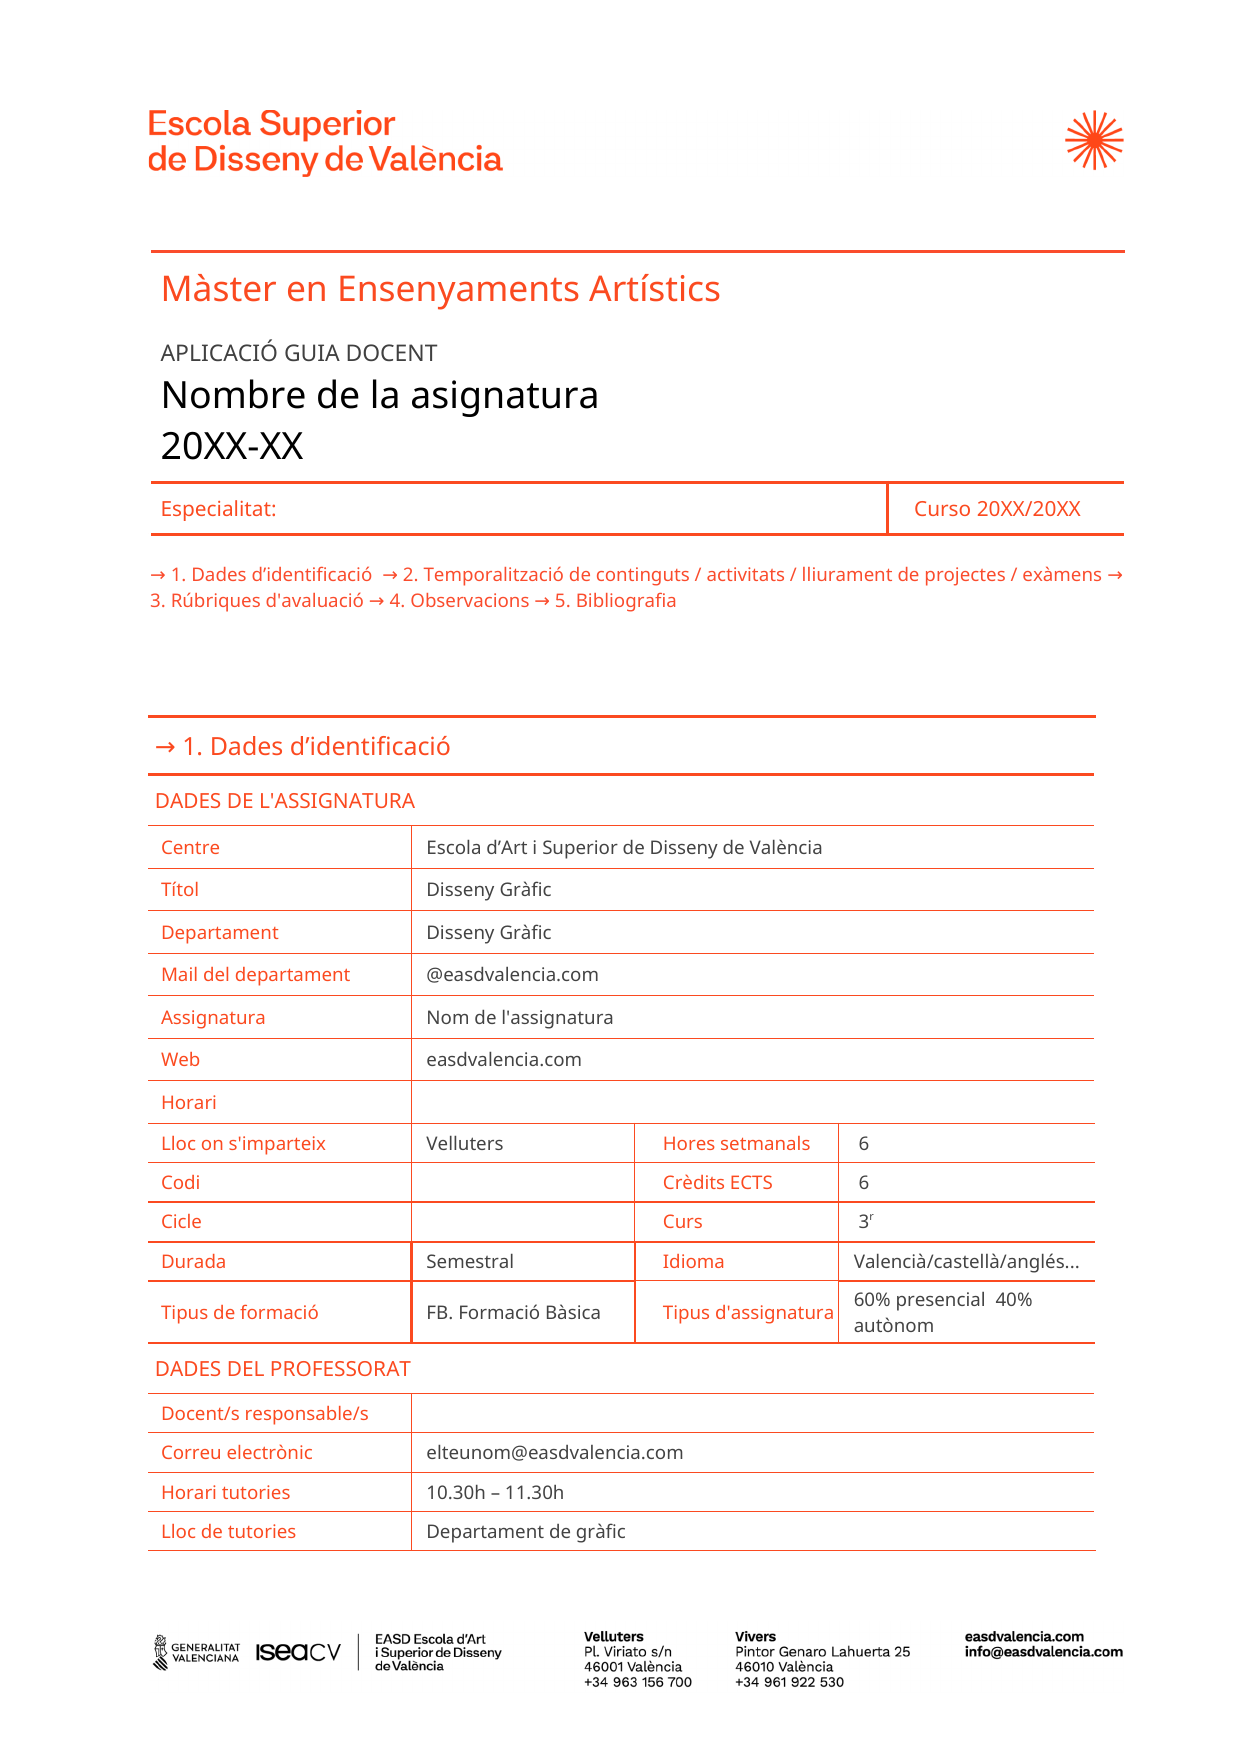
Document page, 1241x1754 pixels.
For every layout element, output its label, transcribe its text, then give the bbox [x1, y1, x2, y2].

table_cell Velluters [412, 1124, 634, 1162]
table_cell 3r [839, 1203, 1095, 1241]
table_cell Tipus d'assignatura [636, 1281, 838, 1342]
table_cell Semestral [413, 1243, 634, 1280]
table_cell FB. Formació Bàsica [413, 1282, 634, 1342]
table_cell 6 [839, 1163, 1095, 1201]
text → 1. Dades d’identificació → 2. Temporalització de continguts / activitats / lliurament de projectes / exàmens → 3. Rúbriques d'avaluació → 4. Observacions → 5. Bibliografia [150, 562, 1124, 613]
table_cell @easdvalencia.com [412, 953, 1096, 995]
table_cell Títol [148, 869, 411, 910]
table_cell DADES DE L'ASSIGNATURA [148, 773, 1096, 825]
table_cell Horari [148, 1081, 411, 1123]
table_cell [412, 1203, 634, 1241]
table_cell Lloc on s'imparteix [148, 1124, 411, 1162]
table_cell Codi [148, 1163, 411, 1201]
table_cell [889, 484, 1124, 533]
table_cell Escola d’Art i Superior de Disseny de València [412, 825, 1096, 868]
table_cell DADES DEL PROFESSORAT [148, 1344, 1096, 1393]
table_cell Web [148, 1039, 411, 1080]
picture [148, 110, 1124, 177]
table_cell Idioma [636, 1243, 838, 1280]
table_cell Assignatura [148, 996, 411, 1038]
table_cell 60% presencial 40% autònom [839, 1282, 1095, 1342]
table_cell easdvalencia.com [412, 1038, 1096, 1080]
table_cell Hores setmanals [635, 1124, 838, 1162]
table_cell Nom de l'assignatura [412, 995, 1096, 1038]
table_cell Lloc de tutories [148, 1512, 411, 1550]
table_cell Departament [148, 911, 411, 953]
table_cell [151, 484, 886, 533]
table_cell Disseny Gràfic [412, 910, 1096, 953]
picture [148, 1621, 1124, 1693]
table_cell Tipus de formació [148, 1282, 410, 1342]
table_cell Correu electrònic [148, 1433, 411, 1472]
table_cell 6 [839, 1124, 1095, 1162]
table_cell Crèdits ECTS [635, 1163, 838, 1201]
table_cell Durada [148, 1243, 410, 1280]
table_cell Cicle [148, 1203, 411, 1241]
table_cell Curs [635, 1203, 838, 1241]
table_cell elteunom@easdvalencia.com [412, 1432, 1096, 1472]
table_cell Valencià/castellà/anglés... [839, 1243, 1095, 1280]
table_cell [412, 1080, 1096, 1123]
table_cell 10.30h – 11.30h [412, 1472, 1096, 1511]
table_cell Departament de gràfic [412, 1511, 1096, 1550]
table_cell Docent/s responsable/s [148, 1394, 411, 1432]
table_cell Mail del departament [148, 954, 411, 995]
table_cell [412, 1393, 1096, 1432]
table_header → 1. Dades d’identificació [148, 718, 1096, 773]
table_cell Disseny Gràfic [412, 868, 1096, 910]
table_cell Centre [148, 826, 411, 868]
table_header Màster en Ensenyaments Artístics APLICACIÓ GUIA DOCENT Nombre de la asignatura 20XX-XX [151, 253, 1124, 481]
table_cell [412, 1163, 634, 1201]
table_cell Horari tutories [148, 1473, 411, 1511]
